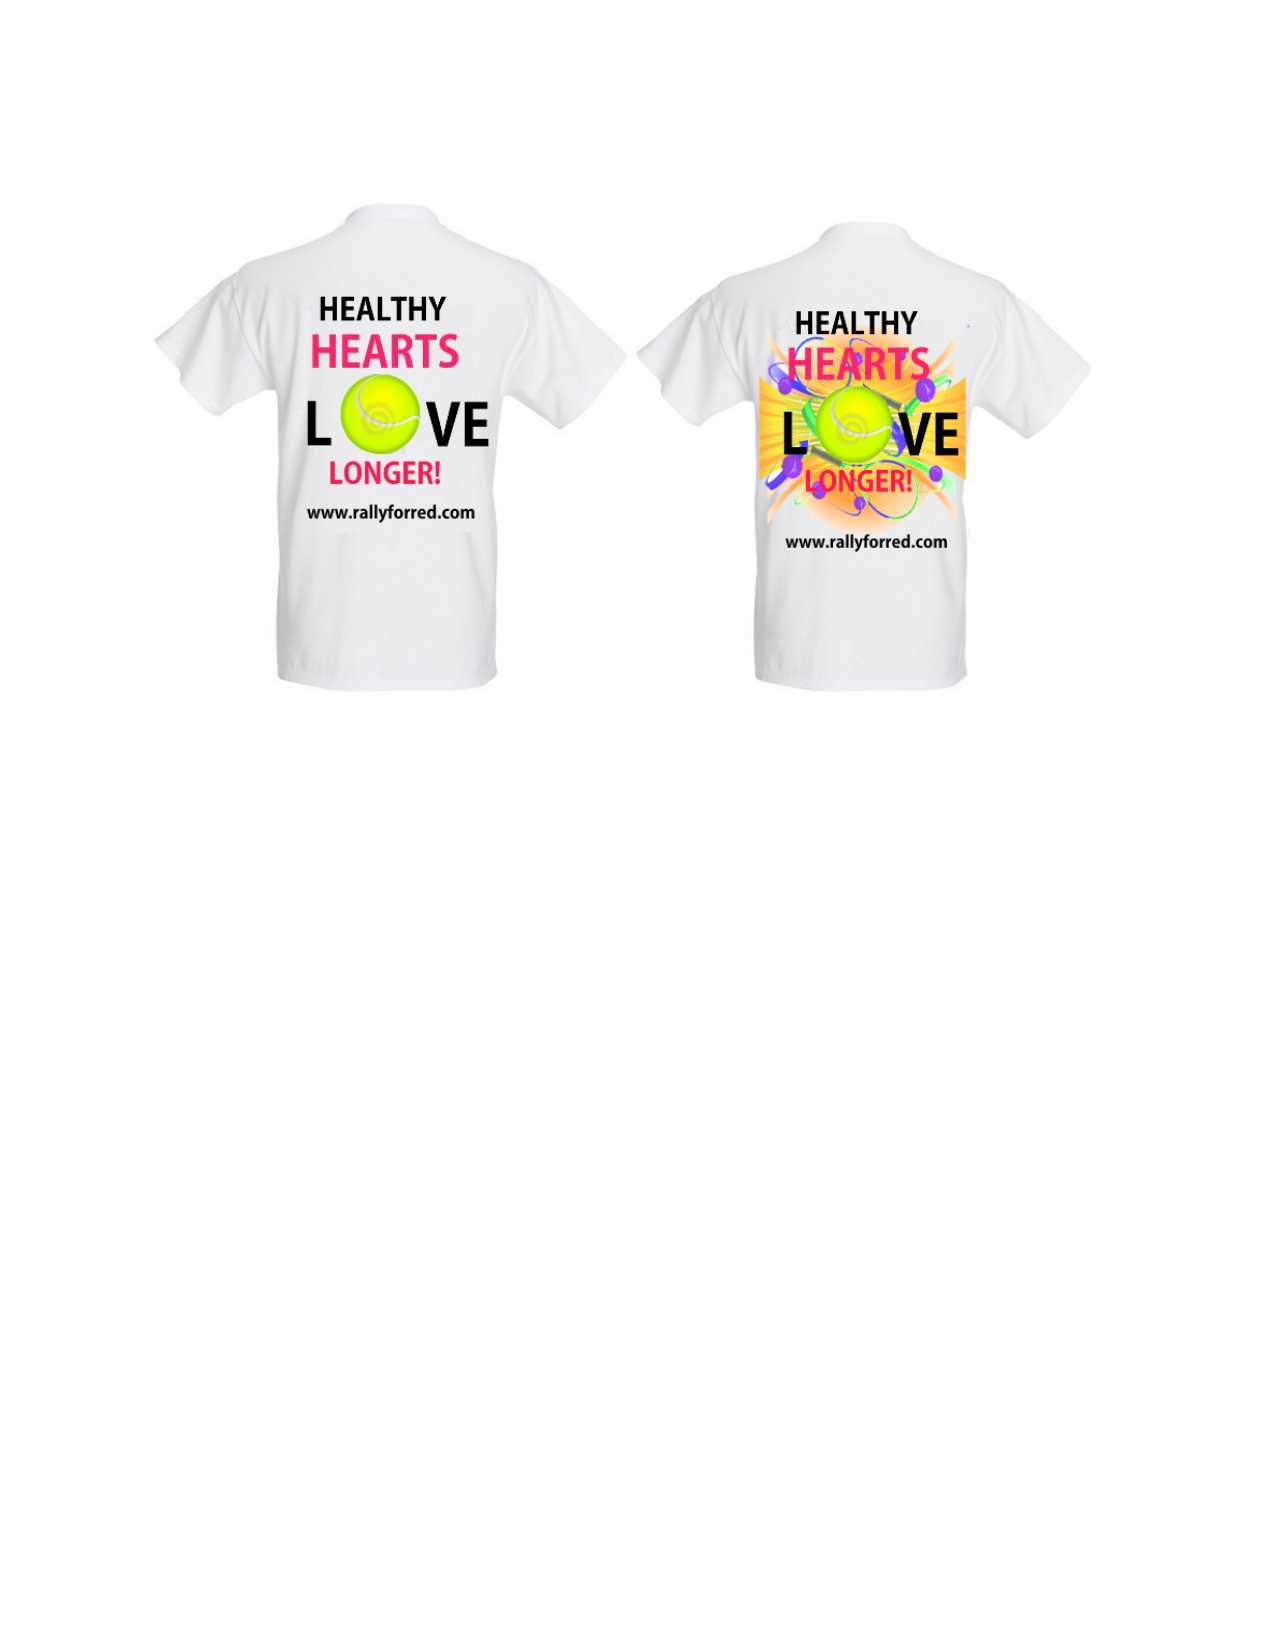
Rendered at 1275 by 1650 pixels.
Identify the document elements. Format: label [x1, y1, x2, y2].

picture [150, 203, 627, 693]
picture [632, 221, 1092, 693]
